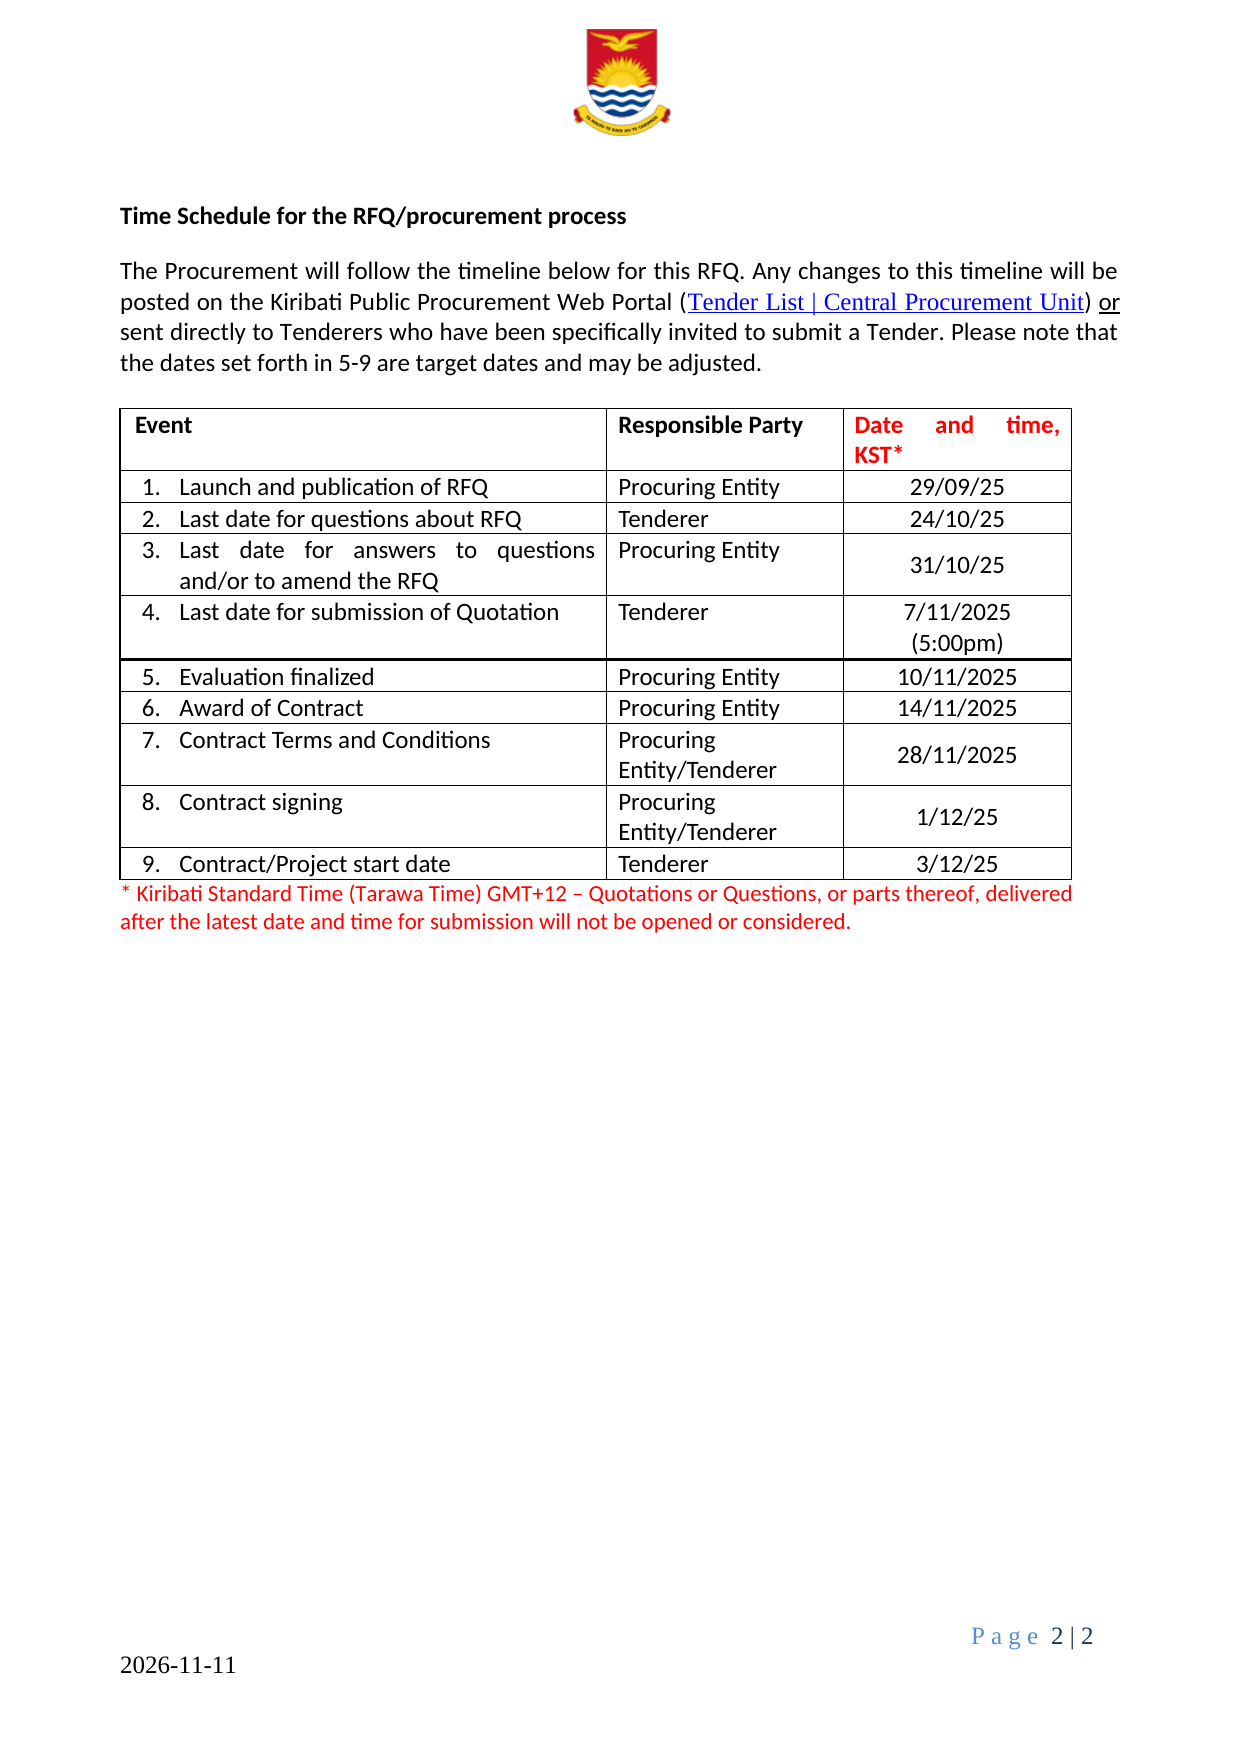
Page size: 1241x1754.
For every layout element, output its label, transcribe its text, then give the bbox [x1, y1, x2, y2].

table_cell 14/11/2025 [844, 692, 1071, 723]
table_cell 29/09/25 [844, 471, 1071, 502]
table_header Event [121, 409, 606, 470]
table_cell Award of Contract [121, 692, 606, 723]
subtitle Time Schedule for the RFQ/procurement process [120, 200, 1120, 231]
table_cell 28/11/2025 [844, 724, 1071, 785]
table_cell Procuring Entity/Tenderer [607, 724, 843, 785]
table_header Date and time, KST* [844, 409, 1071, 470]
table_cell Last date for answers to questions and/or to amend the RFQ [121, 534, 606, 595]
table_cell 31/10/25 [844, 534, 1071, 595]
table_cell Procuring Entity/Tenderer [607, 786, 843, 847]
table_cell Contract Terms and Conditions [121, 724, 606, 785]
table_cell Procuring Entity [607, 661, 843, 691]
table_cell Tenderer [607, 596, 843, 657]
text * Kiribati Standard Time (Tarawa Time) GMT+12 – Quotations or Questions, or parts thereof, delivered after the latest date and time for submission will not be opened or considered. [120, 879, 1120, 936]
table_cell Procuring Entity [607, 471, 843, 502]
table_cell 3/12/25 [844, 848, 1071, 878]
table_cell 24/10/25 [844, 503, 1071, 533]
table_cell Contract/Project start date [121, 848, 606, 878]
table_cell Procuring Entity [607, 534, 843, 595]
table_cell Launch and publication of RFQ [121, 471, 606, 502]
table_cell Contract signing [121, 786, 606, 847]
table_cell Last date for questions about RFQ [121, 503, 606, 533]
table_cell 7/11/2025 (5:00pm) [844, 596, 1071, 657]
table_cell 1/12/25 [844, 786, 1071, 847]
table_cell Evaluation finalized [121, 661, 606, 691]
table_cell Last date for submission of Quotation [121, 596, 606, 657]
picture [573, 29, 671, 136]
table_cell Tenderer [607, 503, 843, 533]
table_cell Procuring Entity [607, 692, 843, 723]
table_header Responsible Party [607, 409, 843, 470]
table_cell Tenderer [607, 848, 843, 878]
table_cell 10/11/2025 [844, 661, 1071, 691]
text The Procurement will follow the timeline below for this RFQ. Any changes to this timeline will be posted on the Kiribati Public Procurement Web Portal (Tender List | Central Procurement Unit) or sent directly to Tenderers who have been specifically invited to submit a Tender. Please note that the dates set forth in 5-9 are target dates and may be adjusted. [120, 256, 1120, 378]
